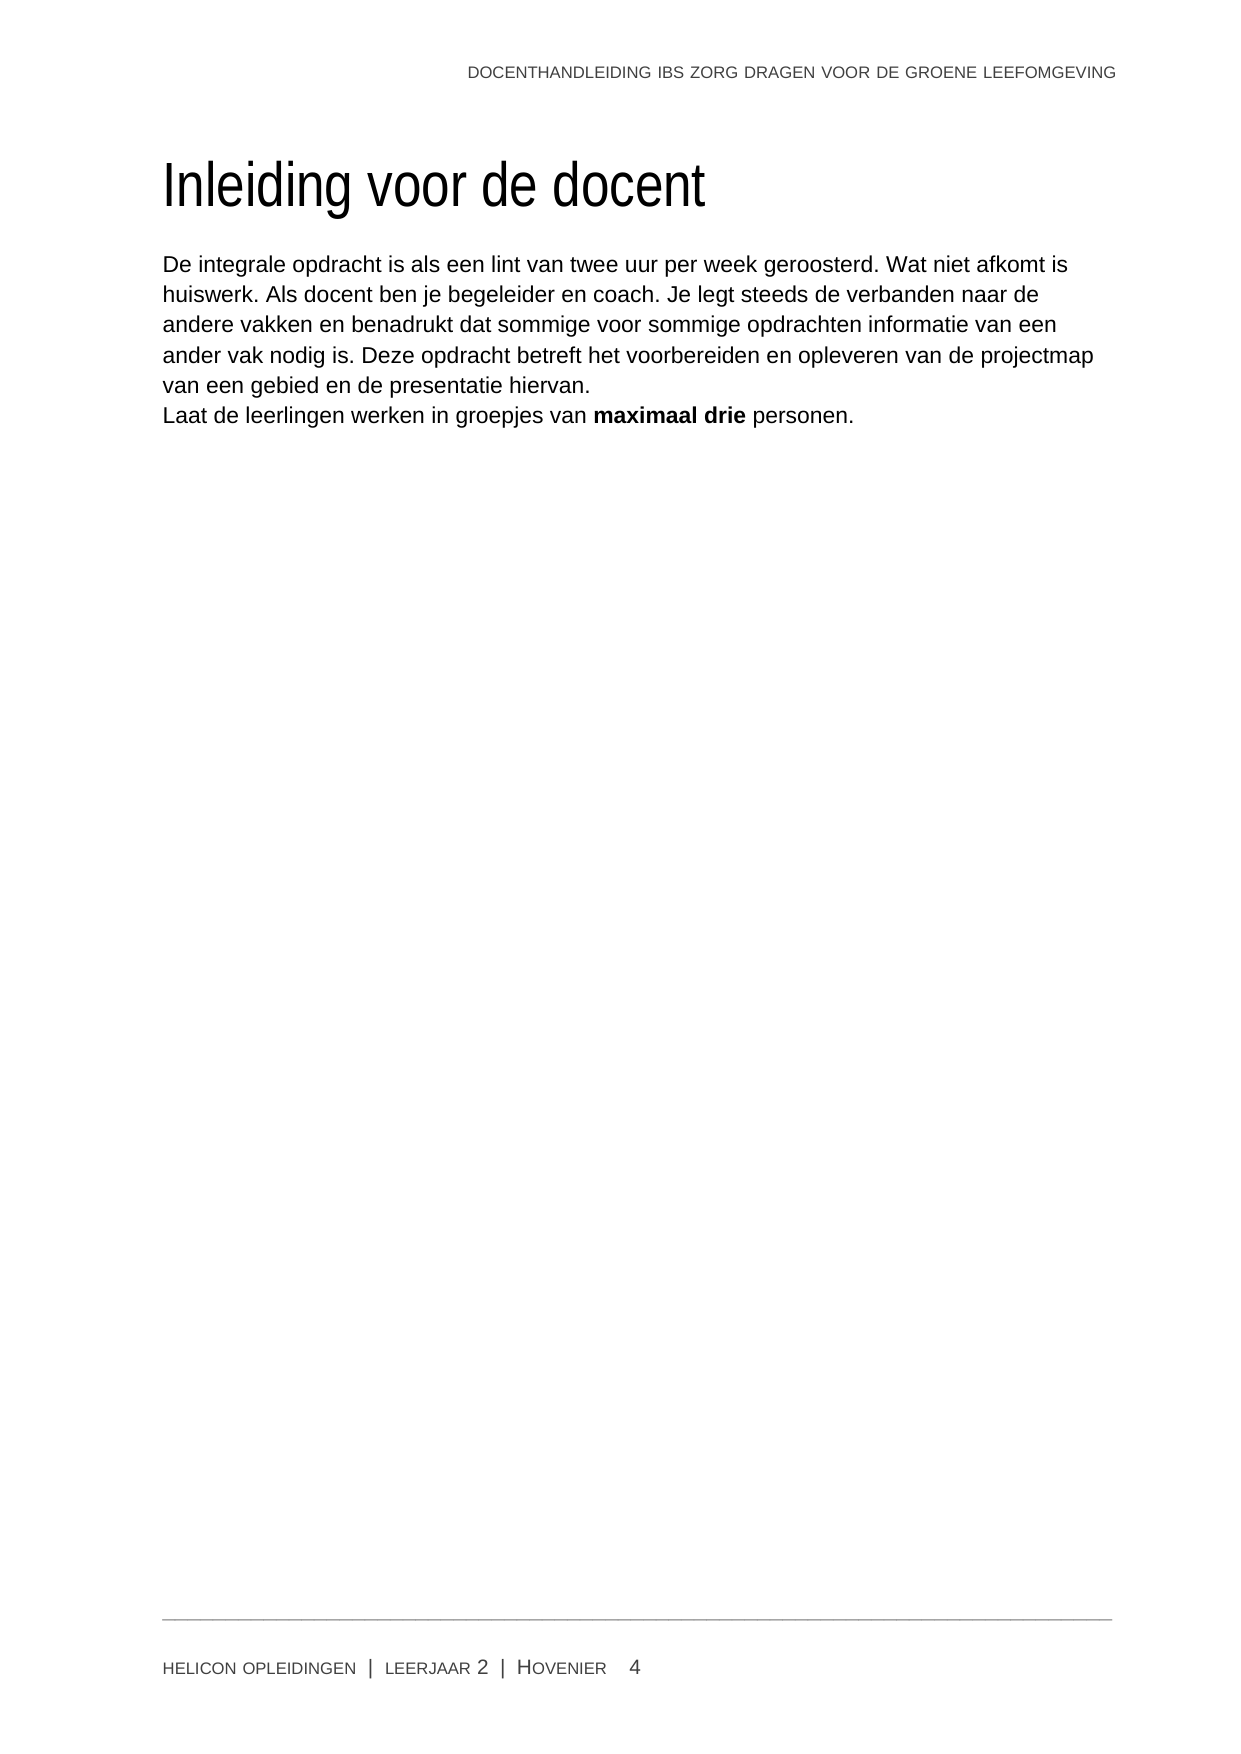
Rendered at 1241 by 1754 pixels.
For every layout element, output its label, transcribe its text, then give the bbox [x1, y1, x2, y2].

text Laat de leerlingen werken in groepjes van maximaal drie personen. [162, 402, 1116, 428]
text Inleiding voor de docent [162, 148, 1111, 219]
text De integrale opdracht is als een lint van twee uur per week geroosterd. Wat niet afkomt is huiswerk. Als docent ben je begeleider en coach. Je legt steeds de verbanden naar de andere vakken en benadrukt dat sommige voor sommige opdrachten informatie van een ander vak nodig is. Deze opdracht betreft het voorbereiden en opleveren van de projectmap van een gebied en de presentatie hiervan. [162, 251, 1116, 398]
